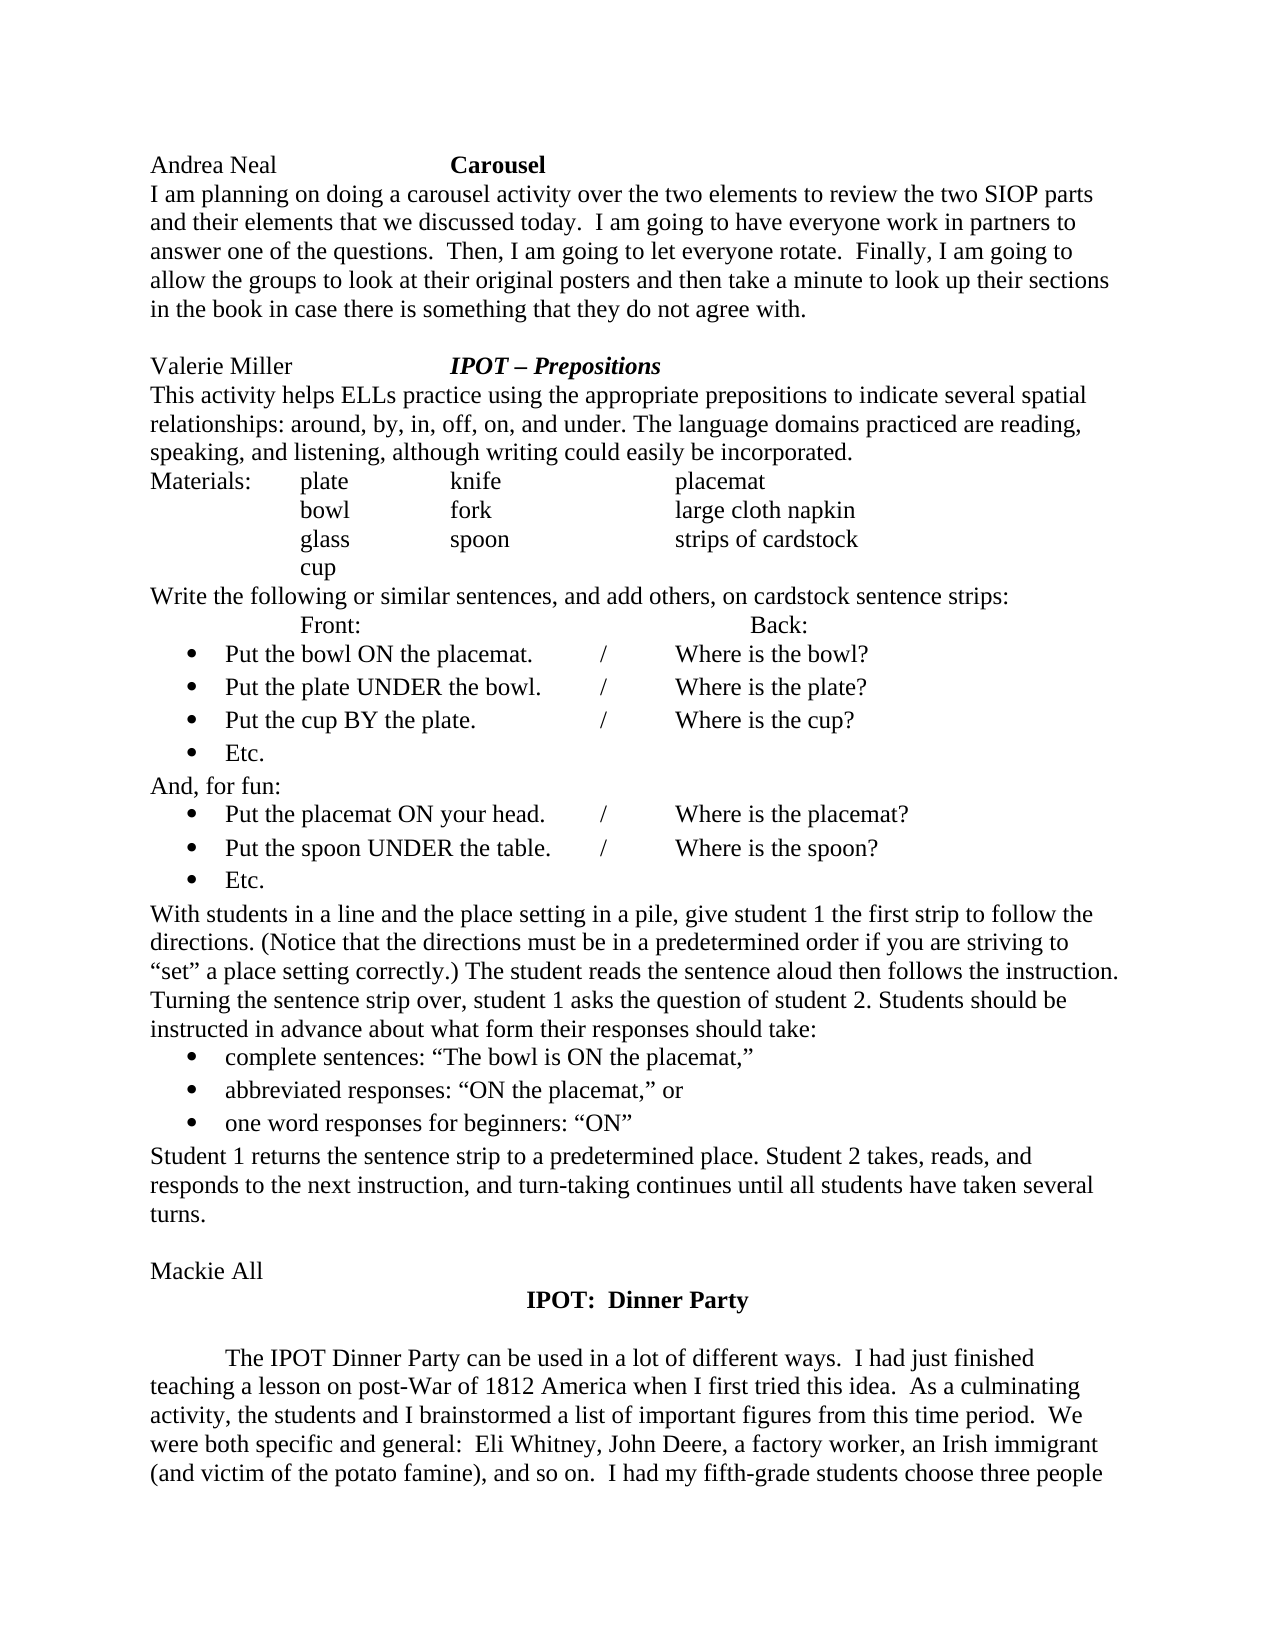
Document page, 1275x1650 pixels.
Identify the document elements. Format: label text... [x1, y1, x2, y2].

list Etc. [187, 738, 1125, 767]
text glass spoon strips of cardstock [150, 524, 1125, 552]
text Materials: plate knife placemat [150, 466, 1125, 495]
text bowl fork large cloth napkin [150, 495, 1125, 524]
text Mackie All [150, 1256, 1125, 1285]
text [150, 1343, 1125, 1486]
list Etc. [187, 866, 1125, 894]
text And, for fun: [150, 771, 1125, 799]
text I am planning on doing a carousel activity over the two elements to review the two SIOP parts and their elements that we discussed today. I am going to have everyone work in partners to answer one of the questions. Then, I am going to let everyone rotate. Finally, I am going to allow the groups to look at their original posters and then take a minute to look up their sections in the book in case there is something that they do not agree with. [150, 179, 1125, 322]
list complete sentences: “The bowl is ON the placemat,” [187, 1042, 1125, 1071]
list abbreviated responses: “ON the placemat,” or [187, 1075, 1125, 1104]
list Put the plate UNDER the bowl. / Where is the plate? [187, 672, 1125, 701]
text IPOT: Dinner Party [150, 1285, 1125, 1314]
text Front: Back: [150, 610, 1125, 639]
list Put the spoon UNDER the table. / Where is the spoon? [187, 833, 1125, 861]
text With students in a line and the place setting in a pile, give student 1 the first strip to follow the directions. (Notice that the directions must be in a predetermined order if you are striving to “set” a place setting correctly.) The student reads the sentence aloud then follows the instruction. Turning the sentence strip over, student 1 asks the question of student 2. Students should be instructed in advance about what form their responses should take: [150, 899, 1125, 1042]
text Valerie Miller IPOT – Prepositions [150, 351, 1125, 380]
text This activity helps ELLs practice using the appropriate prepositions to indicate several spatial relationships: around, by, in, off, on, and under. The language domains practiced are reading, speaking, and listening, although writing could easily be incorporated. [150, 380, 1125, 466]
text Student 1 returns the sentence strip to a predetermined place. Student 2 takes, reads, and responds to the next instruction, and turn-taking continues until all students have taken several turns. [150, 1141, 1125, 1228]
text cup [150, 552, 1125, 581]
list Put the placemat ON your head. / Where is the placemat? [187, 799, 1125, 828]
text Write the following or similar sentences, and add others, on cardstock sentence strips: [150, 581, 1125, 610]
list Put the cup BY the plate. / Where is the cup? [187, 705, 1125, 733]
list Put the bowl ON the placemat. / Where is the bowl? [187, 639, 1125, 667]
text Andrea Neal Carousel [150, 150, 1125, 179]
list one word responses for beginners: “ON” [187, 1108, 1125, 1137]
